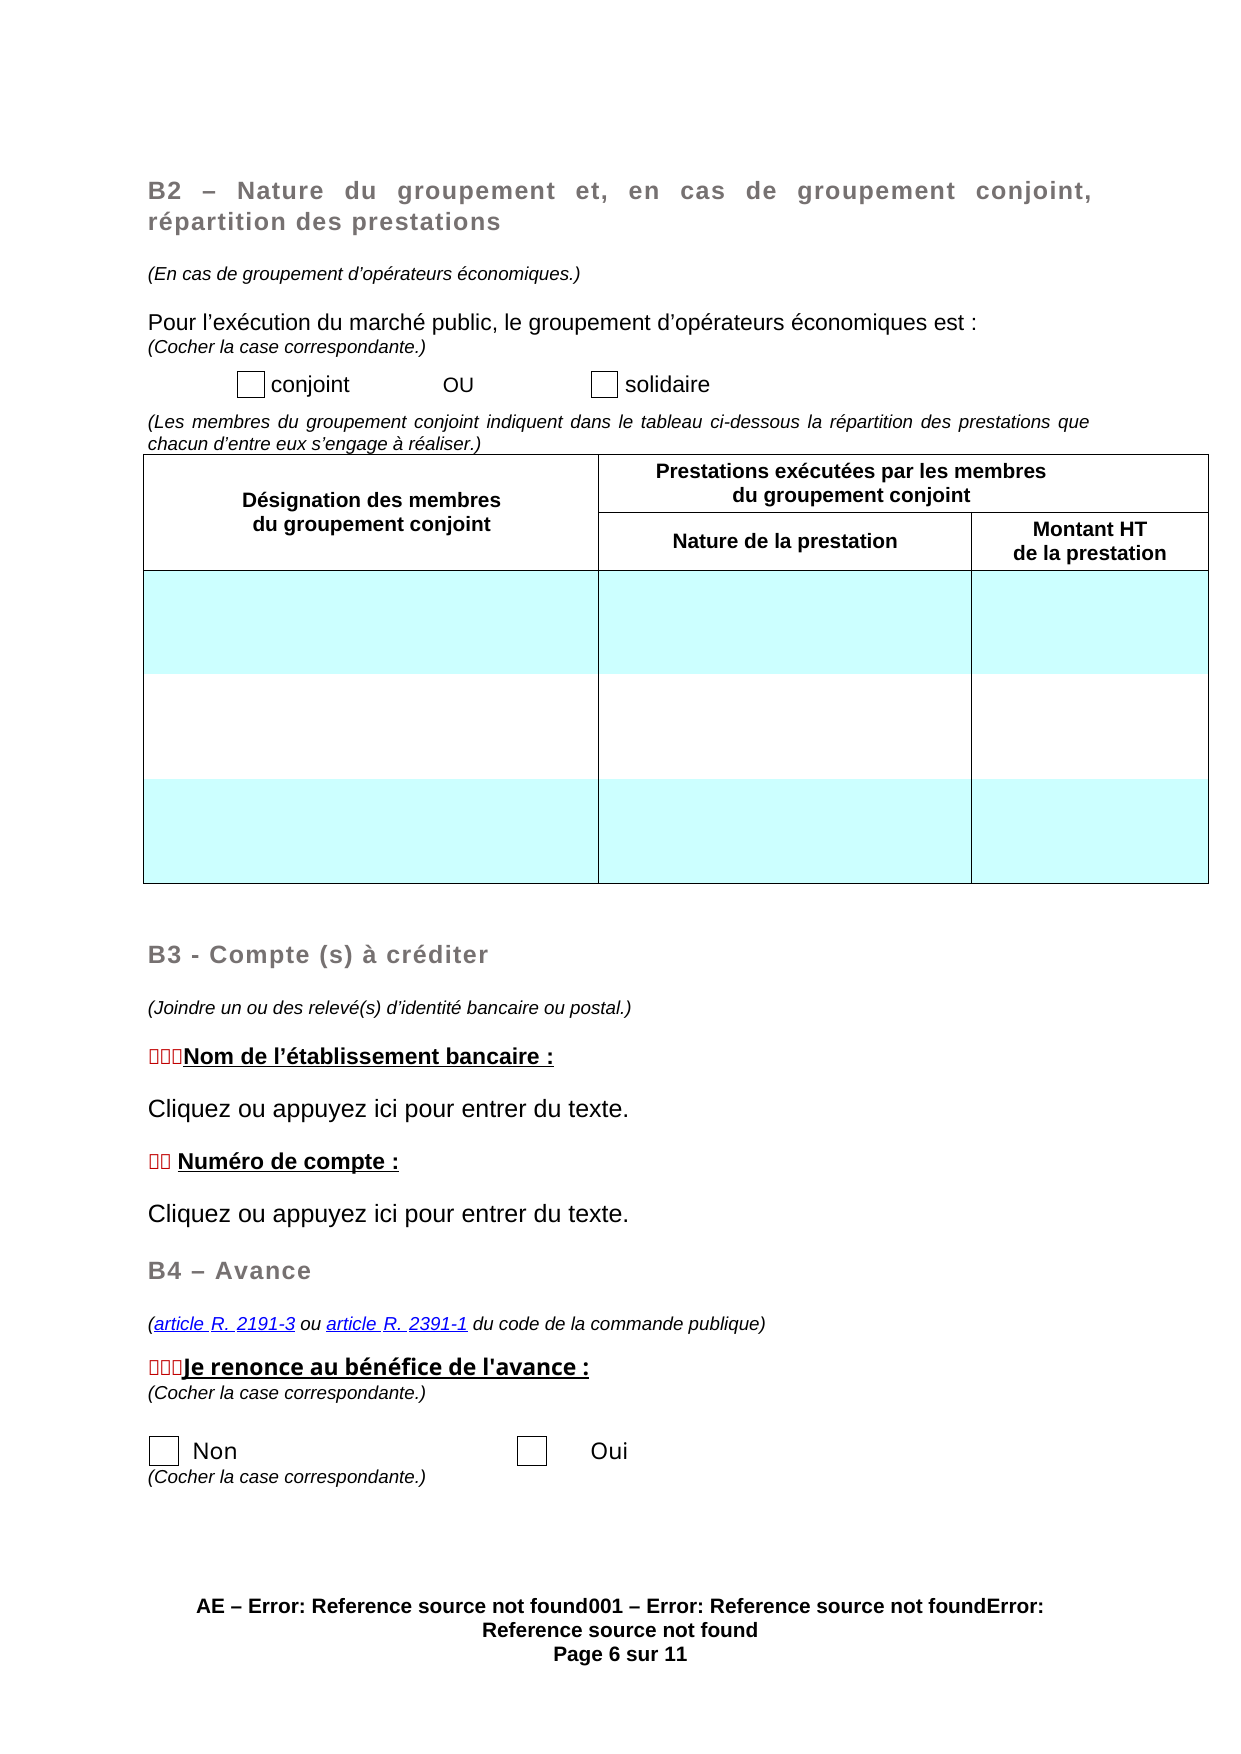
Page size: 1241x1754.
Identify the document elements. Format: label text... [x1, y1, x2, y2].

text Pour l’exécution du marché public, le groupement d’opérateurs économiques est : [148, 309, 1093, 336]
table_cell [144, 779, 598, 883]
table_header Prestations exécutées par les membres du groupement conjoint [599, 455, 1208, 512]
text (article R. 2191-3 ou article R. 2391-1 du code de la commande publique) [148, 1312, 1093, 1334]
table_cell [599, 779, 971, 883]
text (Cocher la case correspondante.) [148, 1382, 1093, 1403]
text Nom de l’établissement bancaire : [148, 1042, 1093, 1070]
text (Cocher la case correspondante.) [148, 336, 1093, 357]
table_cell [972, 674, 1208, 778]
table_cell Montant HT de la prestation [972, 513, 1208, 570]
text (Les membres du groupement conjoint indiquent dans le tableau ci-dessous la répartition des prestations que chacun d’entre eux s’engage à réaliser.) [148, 411, 1093, 454]
text  Numéro de compte : [148, 1147, 1093, 1176]
table_cell [972, 779, 1208, 883]
table_header Désignation des membres du groupement conjoint [144, 455, 598, 570]
text (Cocher la case correspondante.) [148, 1466, 1093, 1487]
table_cell Nature de la prestation [599, 513, 971, 570]
subtitle B3 - Compte (s) à créditer [148, 940, 1093, 969]
table_cell [599, 571, 971, 674]
table_cell [972, 571, 1208, 674]
subtitle B2 – Nature du groupement et, en cas de groupement conjoint, répartition des prestations [148, 176, 1093, 236]
subtitle B4 – Avance [148, 1256, 1093, 1285]
table_cell [144, 571, 598, 674]
text Non Oui [148, 1435, 1093, 1466]
text conjoint OU solidaire [148, 370, 1093, 398]
table_cell [599, 674, 971, 778]
text (Joindre un ou des relevé(s) d’identité bancaire ou postal.) [148, 996, 1093, 1018]
text Je renonce au bénéfice de l'avance : [148, 1351, 1093, 1382]
text (En cas de groupement d’opérateurs économiques.) [148, 263, 1093, 284]
table_cell [144, 674, 598, 778]
